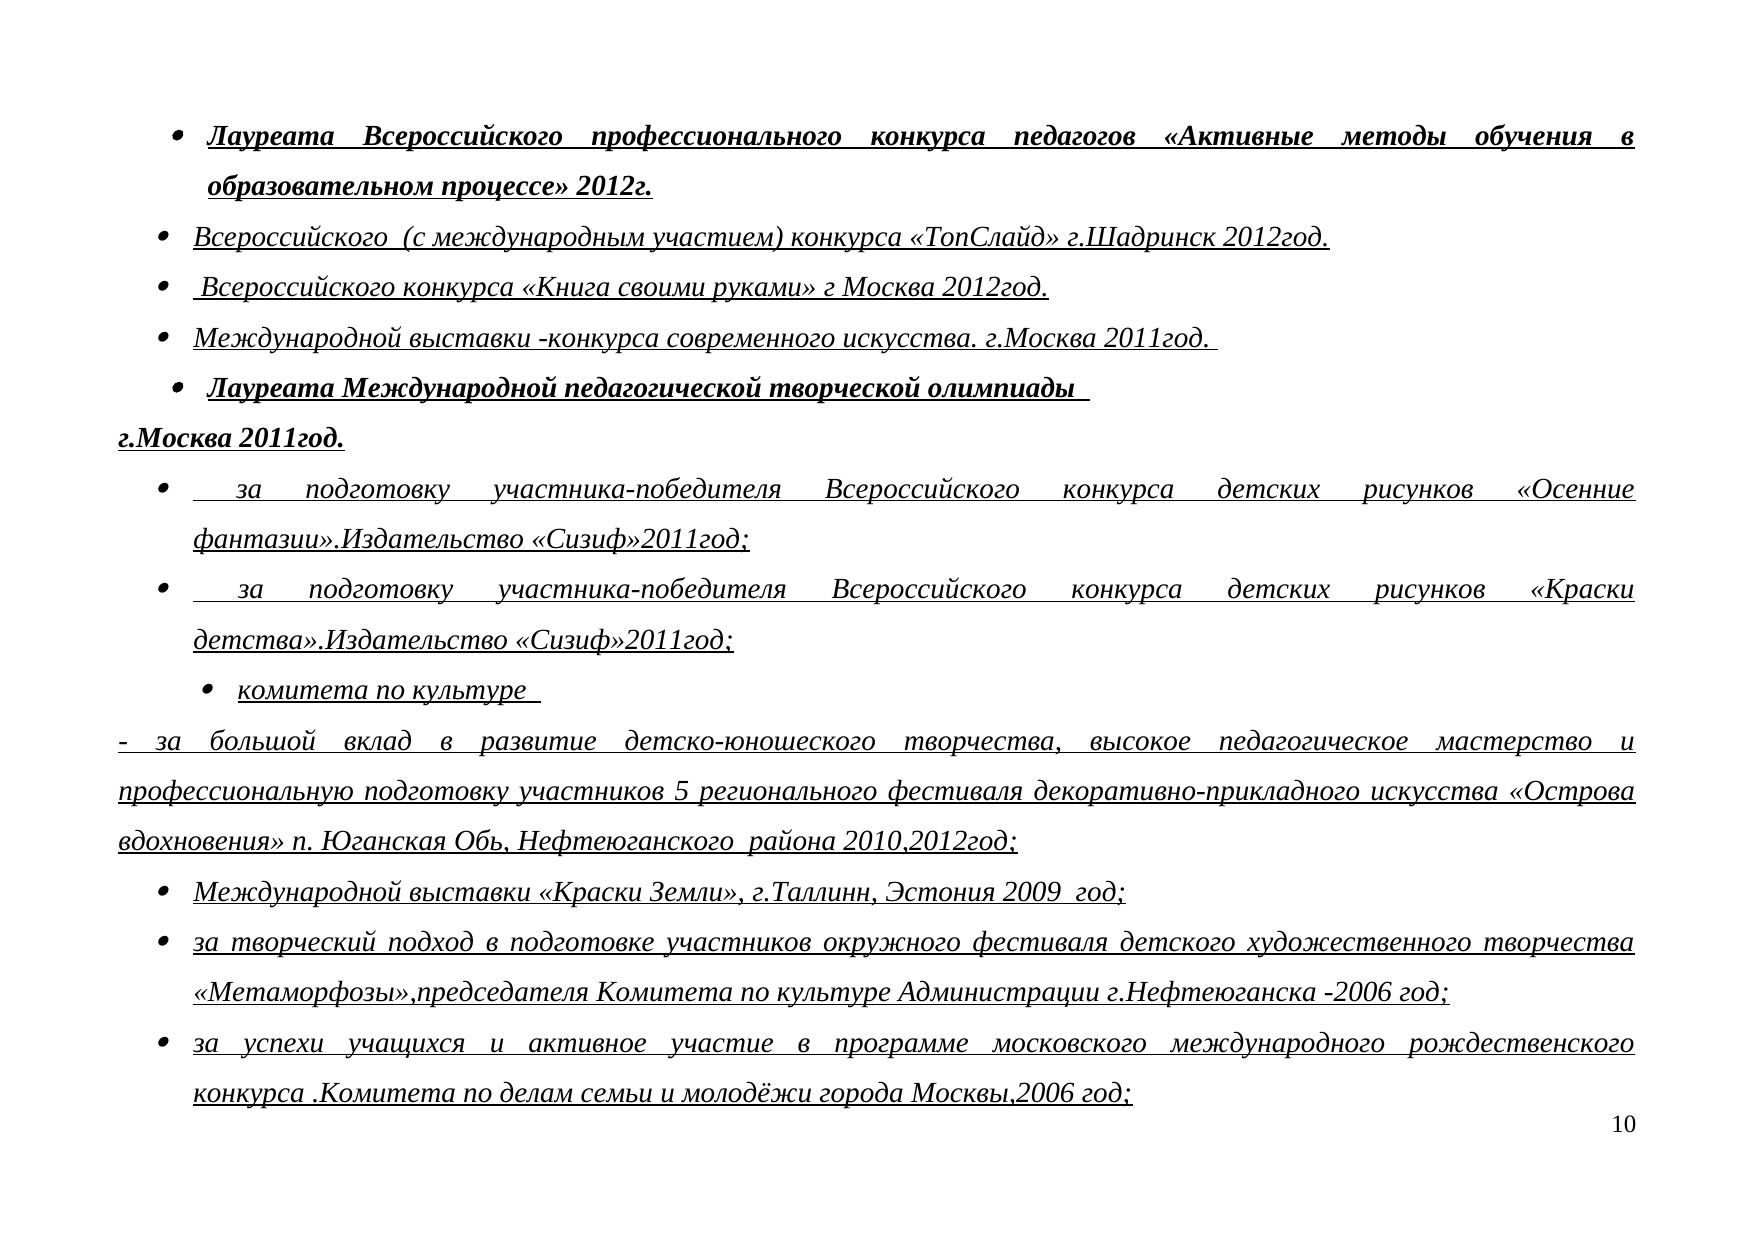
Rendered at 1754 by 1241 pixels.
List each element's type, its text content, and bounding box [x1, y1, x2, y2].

list Лауреата Международной педагогической творческой олимпиады [170, 370, 1636, 404]
text - за большой вклад в развитие детско-юношеского творчества, высокое педагогическое мастерство и профессиональную подготовку участников 5 регионального фестиваля декоративно-прикладного искусства «Острова вдохновения» п. Юганская Обь, Нефтеюганского района 2010,2012год; [118, 753, 1636, 802]
list комитета по культуре [200, 672, 1636, 706]
list Всероссийского конкурса «Книга своими руками» г Москва 2012год. [156, 269, 1636, 303]
text - за большой вклад в развитие детско-юношеского творчества, высокое педагогическое мастерство и профессиональную подготовку участников 5 регионального фестиваля декоративно-прикладного искусства «Острова вдохновения» п. Юганская Обь, Нефтеюганского района 2010,2012год; [118, 804, 1636, 857]
text - за большой вклад в развитие детско-юношеского творчества, высокое педагогическое мастерство и профессиональную подготовку участников 5 регионального фестиваля декоративно-прикладного искусства «Острова вдохновения» п. Юганская Обь, Нефтеюганского района 2010,2012год; [118, 723, 1636, 752]
list Международной выставки -конкурса современного искусства. г.Москва 2011год. [156, 320, 1636, 353]
list за творческий подход в подготовке участников окружного фестиваля детского художественного творчества «Метаморфозы»,председателя Комитета по культуре Администрации г.Нефтеюганска -2006 год; [156, 924, 1636, 1008]
text г.Москва 2011год. [118, 421, 1636, 454]
list Лауреата Всероссийского профессионального конкурса педагогов «Активные методы обучения в образовательном процессе» 2012г. [170, 118, 1636, 202]
list Международной выставки «Краски Земли», г.Таллинн, Эстония 2009 год; [156, 874, 1636, 907]
list Всероссийского (с международным участием) конкурса «ТопСлайд» г.Шадринск 2012год. [156, 219, 1636, 252]
list за подготовку участника-победителя Всероссийского конкурса детских рисунков «Краски детства».Издательство «Сизиф»2011год; [156, 572, 1636, 656]
list за подготовку участника-победителя Всероссийского конкурса детских рисунков «Осенние фантазии».Издательство «Сизиф»2011год; [156, 471, 1636, 555]
list за успехи учащихся и активное участие в программе московского международного рождественского конкурса .Комитета по делам семьи и молодёжи города Москвы,2006 год; [156, 1025, 1636, 1109]
